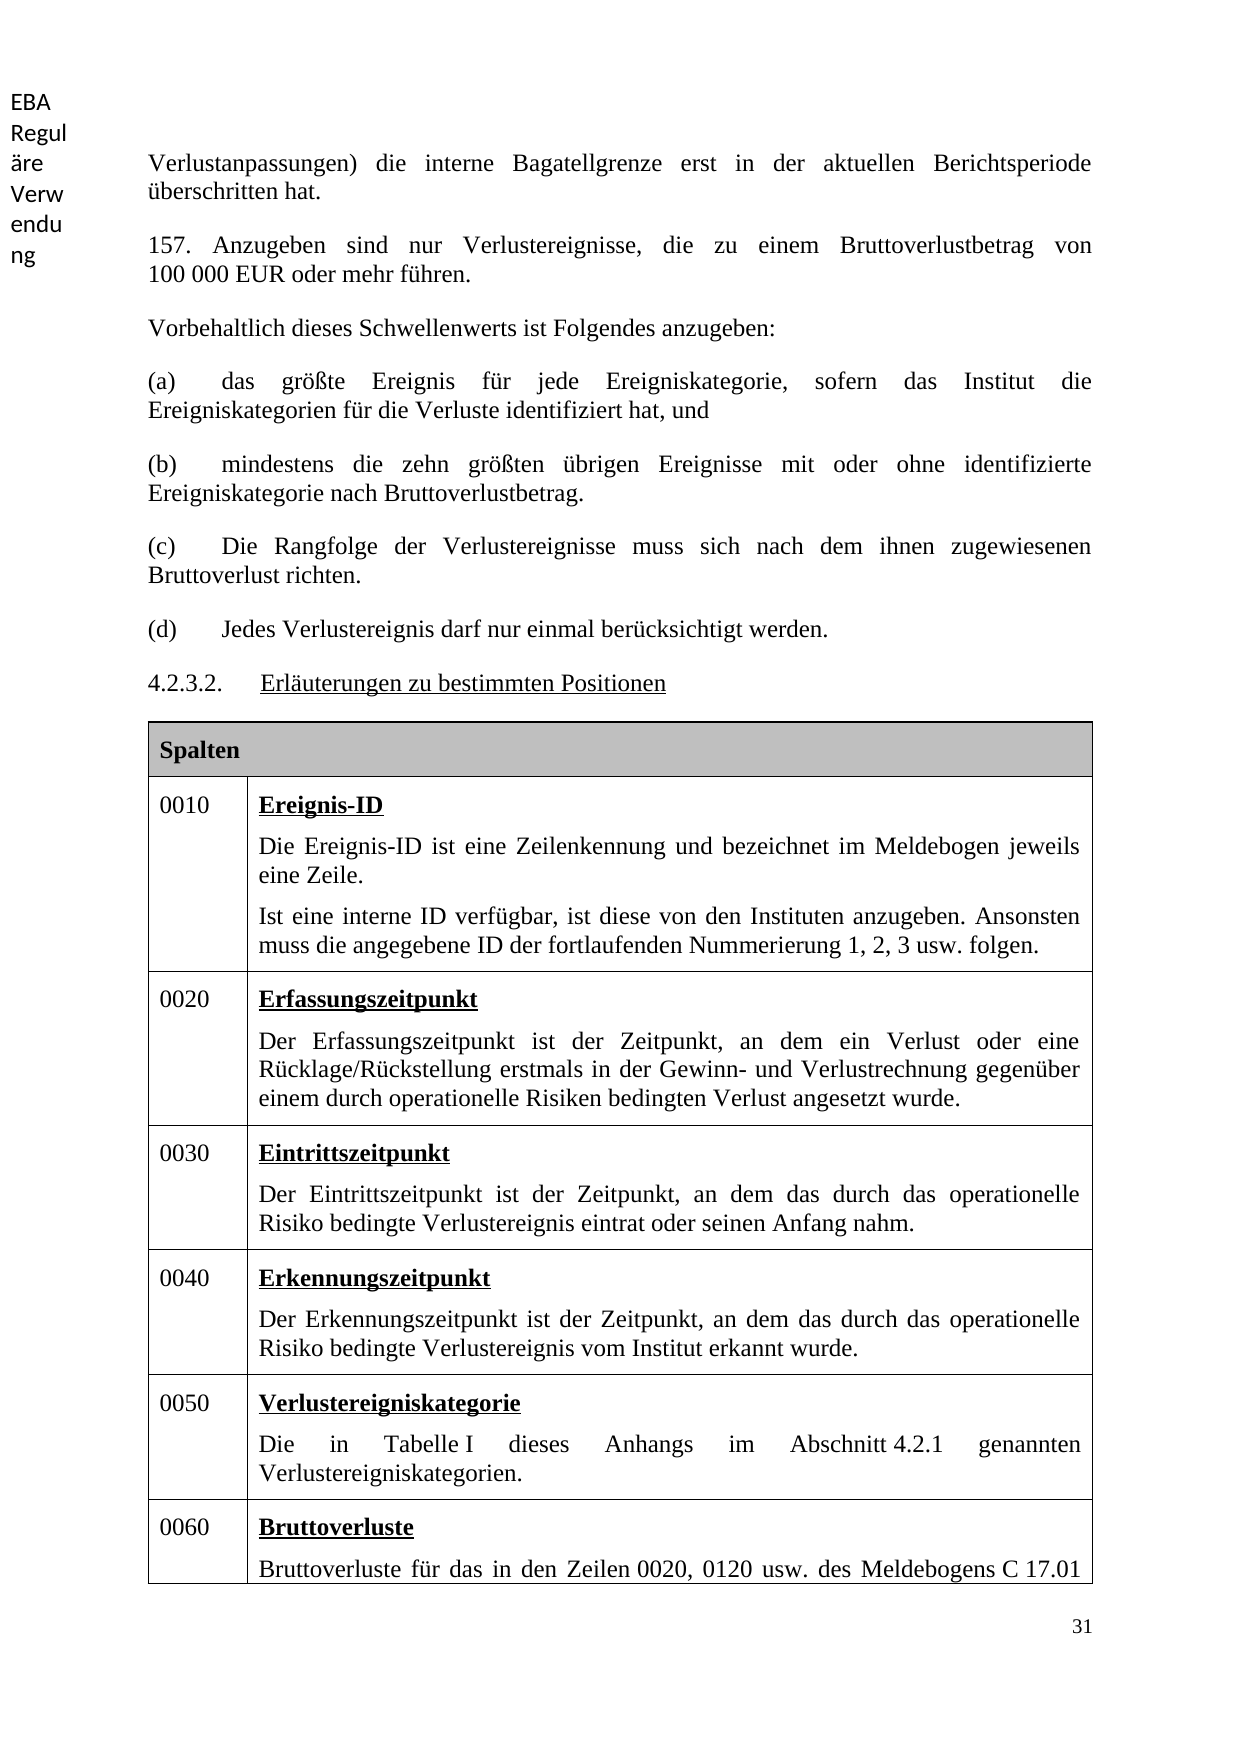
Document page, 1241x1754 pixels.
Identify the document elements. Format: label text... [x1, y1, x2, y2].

table_header Spalten [149, 723, 1092, 776]
table_cell Erkennungszeitpunkt Der Erkennungszeitpunkt ist der Zeitpunkt, an dem das durch das operationelle Risiko bedingte Verlustereignis vom Institut erkannt wurde. [248, 1250, 1092, 1374]
table_cell 0040 [149, 1250, 247, 1374]
table_cell 0050 [149, 1375, 247, 1499]
table_cell 0060 [149, 1500, 247, 1582]
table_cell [248, 1500, 1092, 1582]
table_cell 0010 [149, 777, 247, 971]
list Erläuterungen zu bestimmten Positionen [148, 668, 1093, 696]
list mindestens die zehn größten übrigen Ereignisse mit oder ohne identifizierte Ereigniskategorie nach Bruttoverlustbetrag. [148, 449, 1093, 506]
list das größte Ereignis für jede Ereigniskategorie, sofern das Institut die Ereigniskategorien für die Verluste identifiziert hat, und [148, 366, 1093, 424]
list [148, 148, 1093, 205]
table_cell 0030 [149, 1126, 247, 1249]
list Vorbehaltlich dieses Schwellenwerts ist Folgendes anzugeben: [148, 313, 1093, 341]
table_cell Ereignis-ID Die Ereignis-ID ist eine Zeilenkennung und bezeichnet im Meldebogen jeweils eine Zeile. Ist eine interne ID verfügbar, ist diese von den Instituten anzugeben. Ansonsten muss die angegebene ID der fortlaufenden Nummerierung 1, 2, 3 usw. folgen. [248, 777, 1092, 971]
table_cell Eintrittszeitpunkt Der Eintrittszeitpunkt ist der Zeitpunkt, an dem das durch das operationelle Risiko bedingte Verlustereignis eintrat oder seinen Anfang nahm. [248, 1126, 1092, 1249]
list Die Rangfolge der Verlustereignisse muss sich nach dem ihnen zugewiesenen Bruttoverlust richten. [148, 531, 1093, 589]
table_cell Verlustereigniskategorie Die in Tabelle I dieses Anhangs im Abschnitt 4.2.1 genannten Verlustereigniskategorien. [248, 1375, 1092, 1499]
table_cell Erfassungszeitpunkt Der Erfassungszeitpunkt ist der Zeitpunkt, an dem ein Verlust oder eine Rücklage/Rückstellung erstmals in der Gewinn- und Verlustrechnung gegenüber einem durch operationelle Risiken bedingten Verlust angesetzt wurde. [248, 972, 1092, 1124]
list Jedes Verlustereignis darf nur einmal berücksichtigt werden. [148, 614, 1093, 643]
table_cell 0020 [149, 972, 247, 1124]
